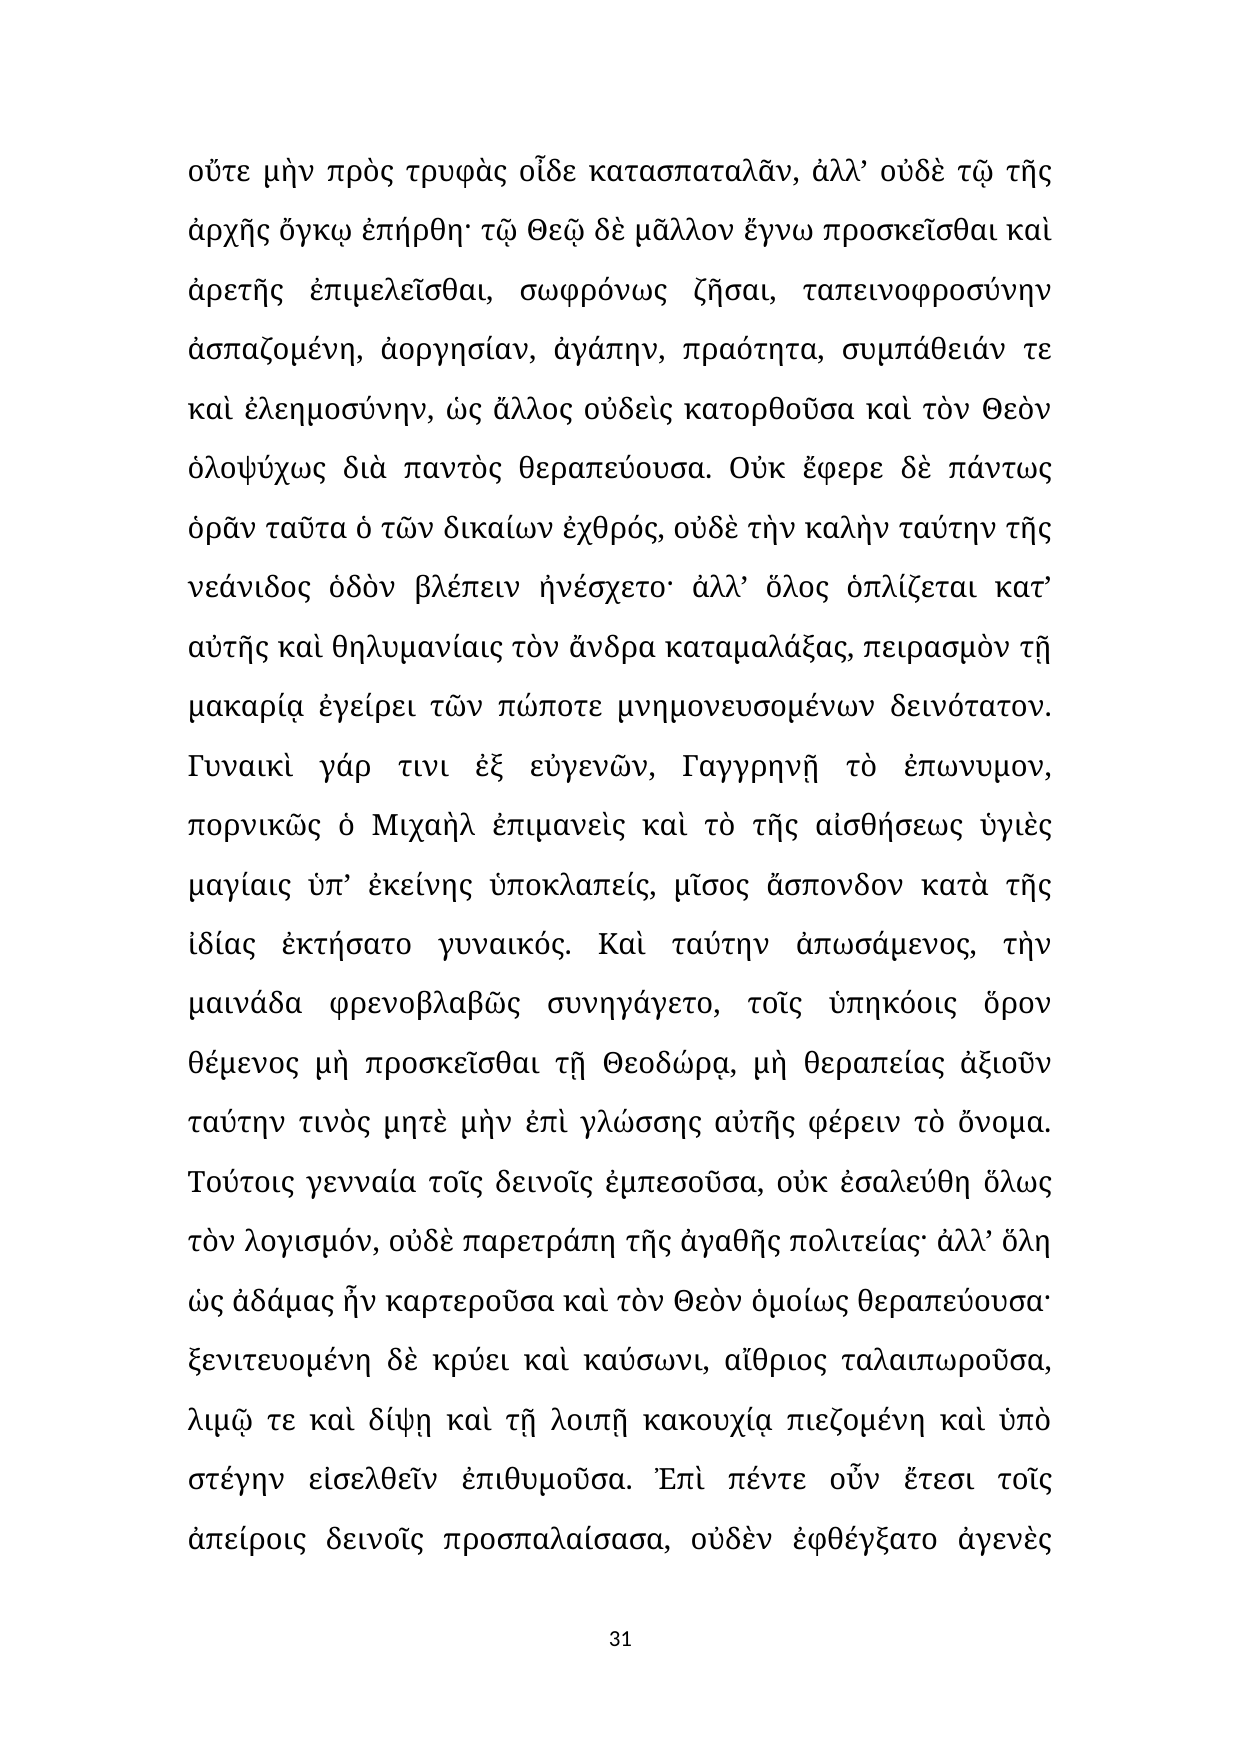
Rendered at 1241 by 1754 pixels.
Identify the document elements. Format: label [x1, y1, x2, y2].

text [187, 150, 1053, 1558]
